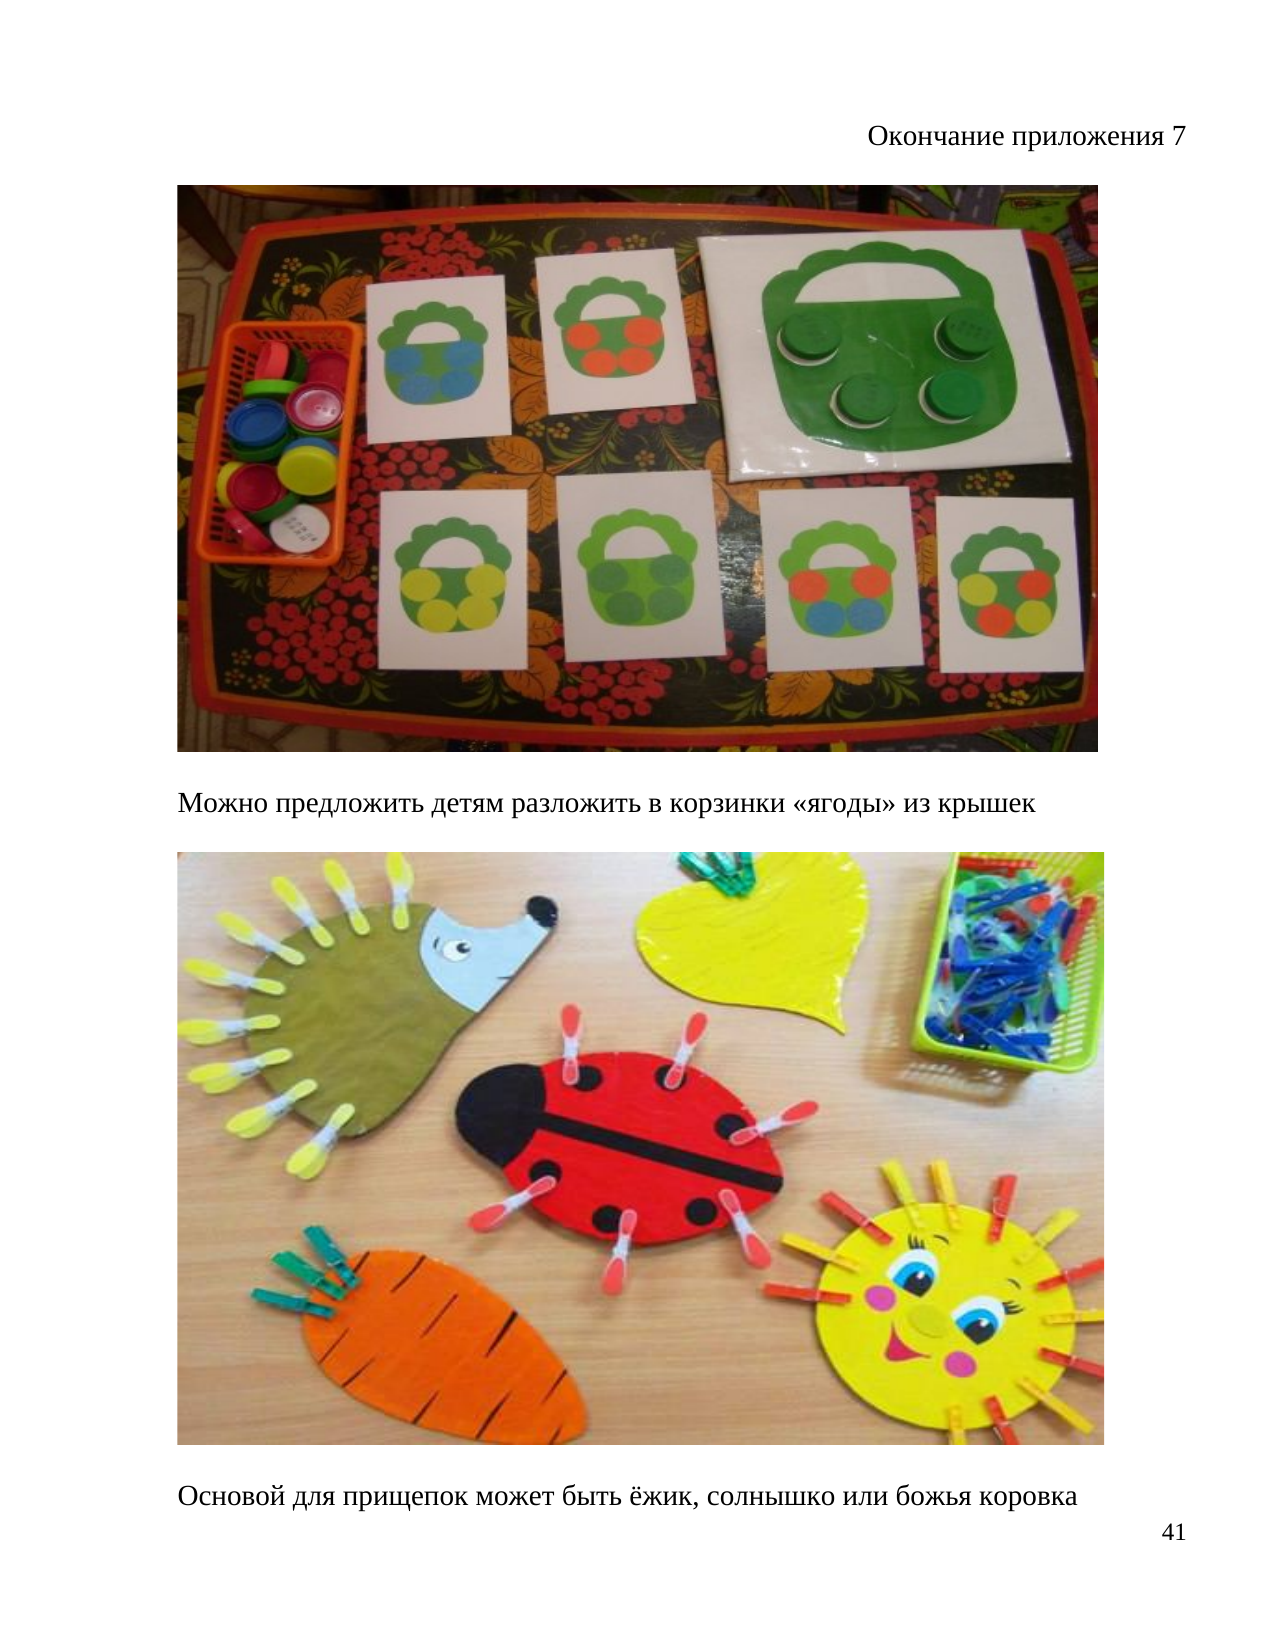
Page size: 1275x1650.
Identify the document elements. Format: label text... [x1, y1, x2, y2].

picture [177, 185, 1098, 752]
picture [177, 852, 1105, 1445]
text Окончание приложения 7 [177, 118, 1186, 152]
text Можно предложить детям разложить в корзинки «ягоды» из крышек [177, 785, 1186, 819]
text Основой для прищепок может быть ёжик, солнышко или божья коровка [177, 1478, 1186, 1512]
